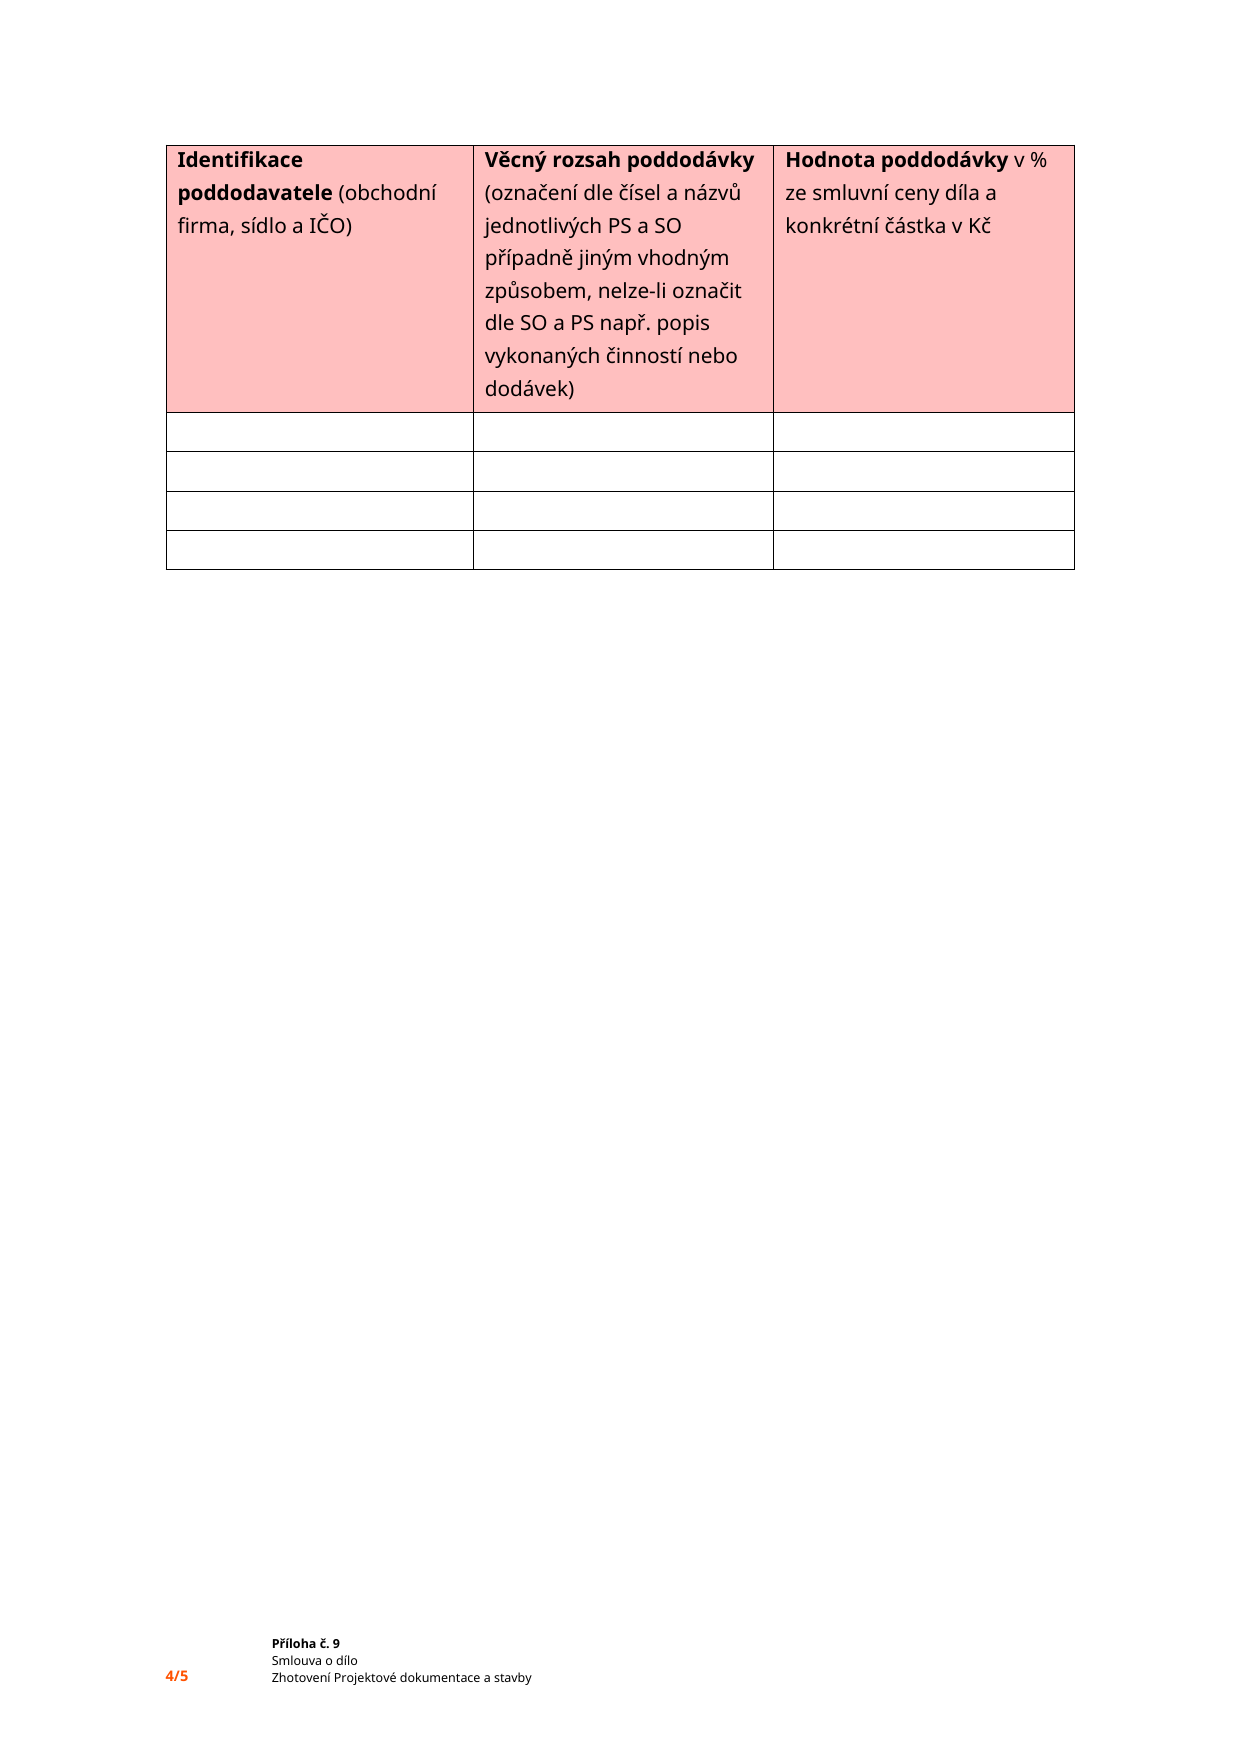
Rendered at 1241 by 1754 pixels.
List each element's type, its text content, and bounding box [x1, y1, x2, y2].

table_cell [774, 413, 1074, 451]
table_cell [474, 413, 773, 451]
table_cell [774, 492, 1074, 530]
table_cell [474, 452, 773, 491]
table_header Identifikace poddodavatele (obchodní firma, sídlo a IČO) [167, 146, 473, 412]
table_header Hodnota poddodávky v % ze smluvní ceny díla a konkrétní částka v Kč [774, 146, 1074, 412]
table_cell [474, 492, 773, 530]
table_cell [167, 531, 473, 569]
table_cell [167, 452, 473, 491]
table_cell [774, 452, 1074, 491]
table_cell [167, 492, 473, 530]
table_header Věcný rozsah poddodávky (označení dle čísel a názvů jednotlivých PS a SO případně jiným vhodným způsobem, nelze-li označit dle SO a PS např. popis vykonaných činností nebo dodávek) [474, 146, 773, 412]
table_cell [167, 413, 473, 451]
table_cell [474, 531, 773, 569]
table_cell [774, 531, 1074, 569]
